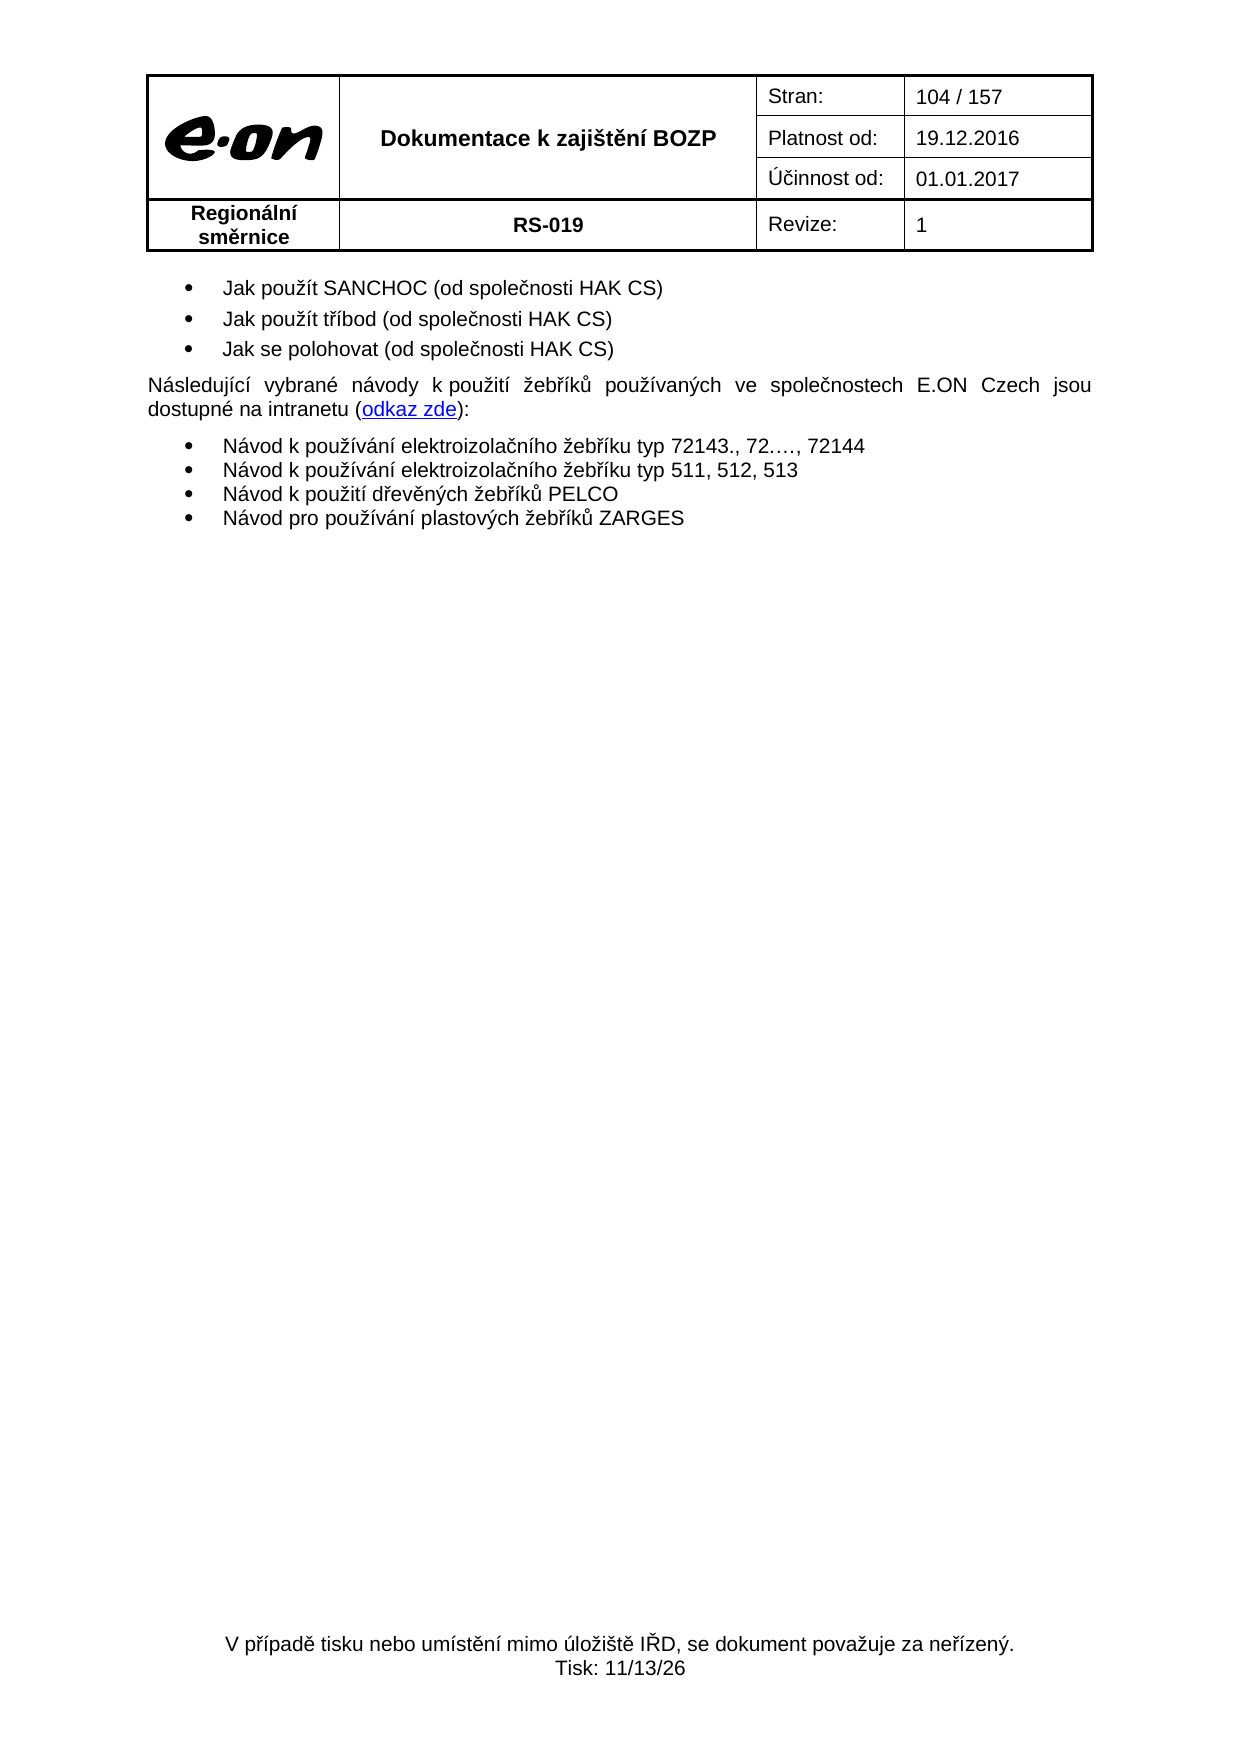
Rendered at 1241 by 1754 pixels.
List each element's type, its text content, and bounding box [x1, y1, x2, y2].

list Jak se polohovat (od společnosti HAK CS) [185, 337, 1092, 361]
text Následující vybrané návody k použití žebříků používaných ve společnostech E.ON Czech jsou dostupné na intranetu (odkaz zde): [148, 373, 1092, 421]
list Jak použít tříbod (od společnosti HAK CS) [185, 306, 1092, 331]
list Návod k použití dřevěných žebříků PELCO [185, 482, 1092, 506]
list Návod k používání elektroizolačního žebříku typ 72143., 72.…, 72144 [185, 434, 1092, 458]
list Jak použít SANCHOC (od společnosti HAK CS) [185, 276, 1092, 300]
list Návod k používání elektroizolačního žebříku typ 511, 512, 513 [185, 458, 1092, 482]
list Návod pro používání plastových žebříků ZARGES [185, 506, 1092, 530]
